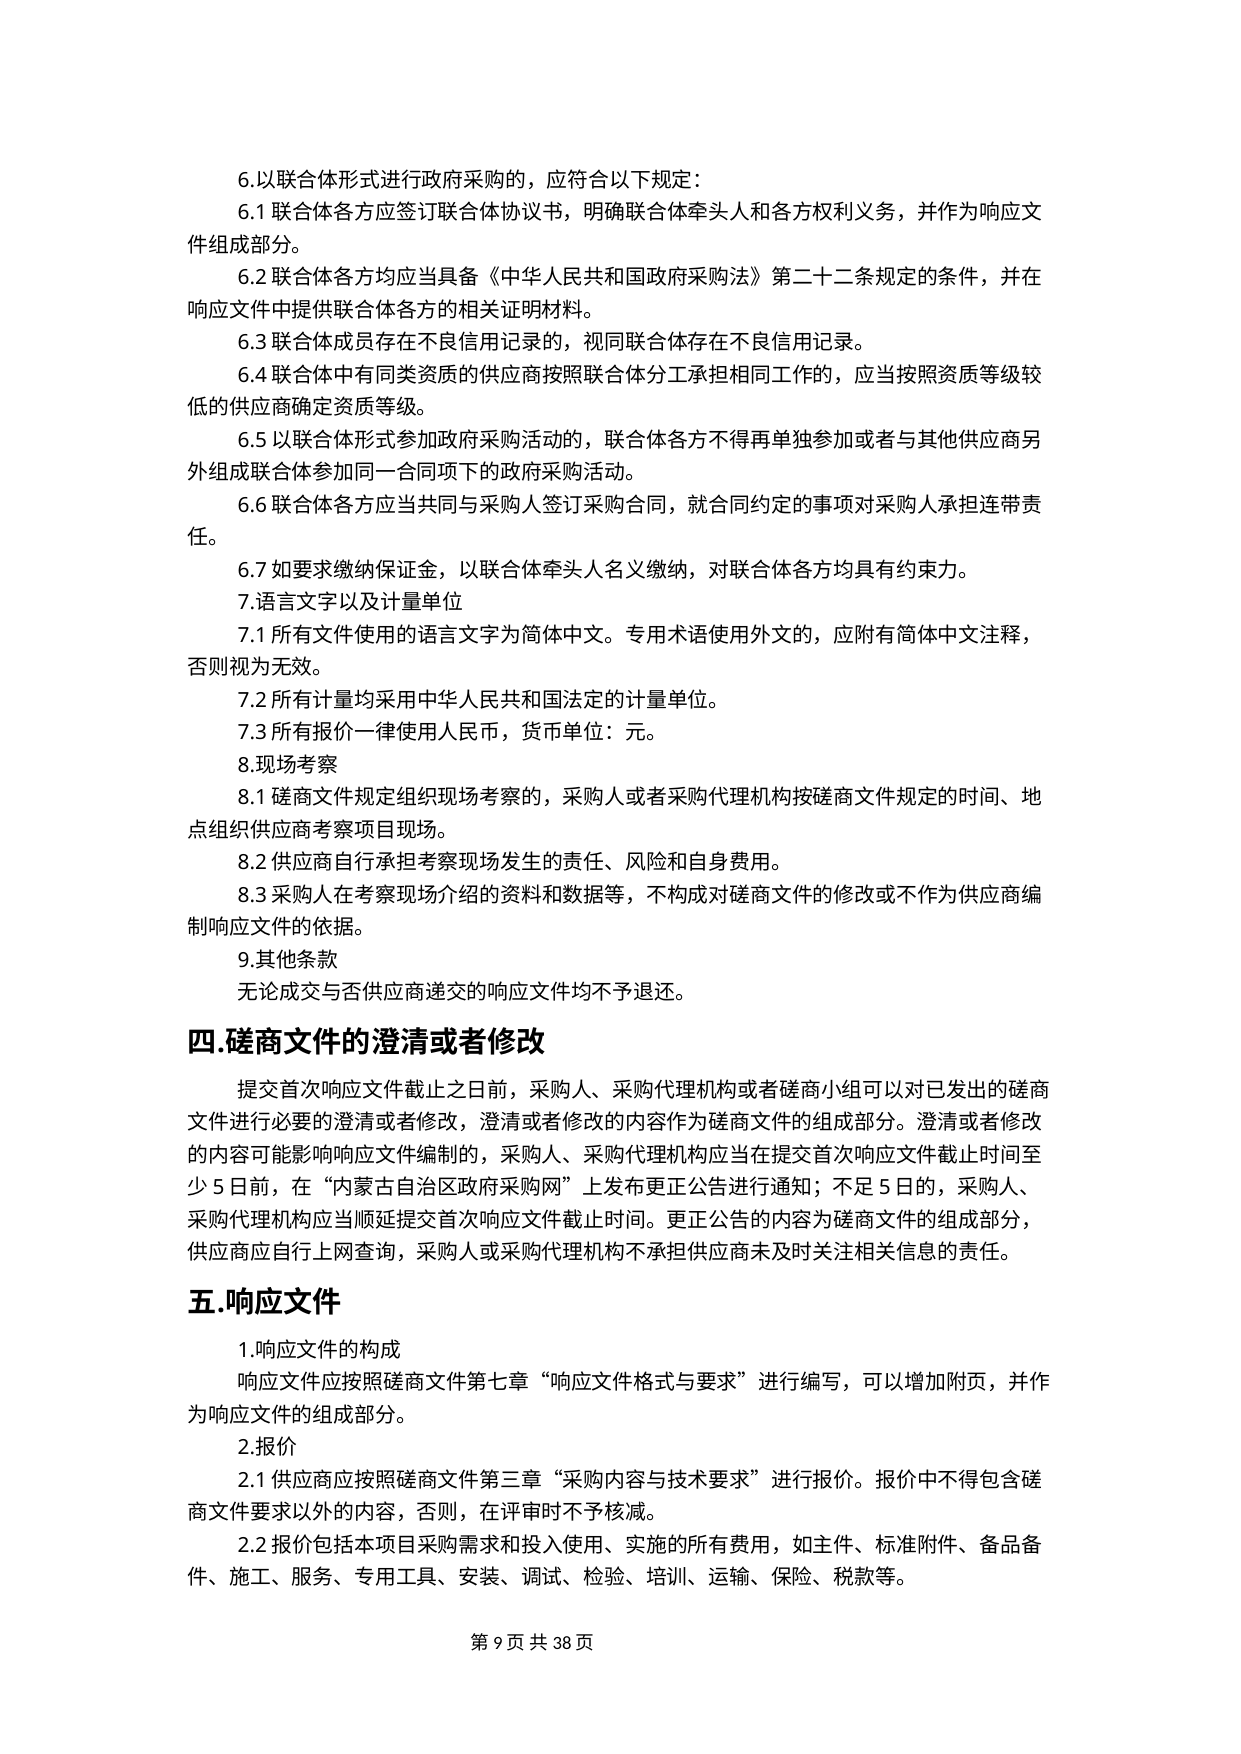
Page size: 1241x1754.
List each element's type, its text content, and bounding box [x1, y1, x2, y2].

text 2.2报价包括本项目采购需求和投入使用、实施的所有费用，如主件、标准附件、备品备件、施工、服务、专用工具、安装、调试、检验、培训、运输、保险、税款等。 [187, 1527, 1053, 1592]
text 2.报价 [187, 1429, 1053, 1462]
text 7.3所有报价一律使用人民币，货币单位：元。 [187, 714, 1053, 747]
text 8.现场考察 [187, 747, 1053, 779]
text 7.语言文字以及计量单位 [187, 584, 1053, 617]
text 2.1供应商应按照磋商文件第三章“采购内容与技术要求”进行报价。报价中不得包含磋商文件要求以外的内容，否则，在评审时不予核减。 [187, 1462, 1053, 1527]
text 7.2所有计量均采用中华人民共和国法定的计量单位。 [187, 682, 1053, 714]
text 6.以联合体形式进行政府采购的，应符合以下规定： [187, 162, 1053, 194]
text 6.3联合体成员存在不良信用记录的，视同联合体存在不良信用记录。 [187, 324, 1053, 357]
text 1.响应文件的构成 [187, 1332, 1053, 1364]
text 响应文件应按照磋商文件第七章“响应文件格式与要求”进行编写，可以增加附页，并作为响应文件的组成部分。 [187, 1364, 1053, 1429]
text 8.3采购人在考察现场介绍的资料和数据等，不构成对磋商文件的修改或不作为供应商编制响应文件的依据。 [187, 877, 1053, 942]
text 6.6联合体各方应当共同与采购人签订采购合同，就合同约定的事项对采购人承担连带责任。 [187, 487, 1053, 552]
text 6.5以联合体形式参加政府采购活动的，联合体各方不得再单独参加或者与其他供应商另外组成联合体参加同一合同项下的政府采购活动。 [187, 422, 1053, 487]
text 提交首次响应文件截止之日前，采购人、采购代理机构或者磋商小组可以对已发出的磋商文件进行必要的澄清或者修改，澄清或者修改的内容作为磋商文件的组成部分。澄清或者修改的内容可能影响响应文件编制的，采购人、采购代理机构应当在提交首次响应文件截止时间至少5日前，在“内蒙古自治区政府采购网”上发布更正公告进行通知；不足5日的，采购人、采购代理机构应当顺延提交首次响应文件截止时间。更正公告的内容为磋商文件的组成部分，供应商应自行上网查询，采购人或采购代理机构不承担供应商未及时关注相关信息的责任。 [187, 1072, 1053, 1267]
text 6.7如要求缴纳保证金，以联合体牵头人名义缴纳，对联合体各方均具有约束力。 [187, 552, 1053, 584]
text 8.2供应商自行承担考察现场发生的责任、风险和自身费用。 [187, 844, 1053, 877]
text 9.其他条款 [187, 942, 1053, 974]
text 6.2联合体各方均应当具备《中华人民共和国政府采购法》第二十二条规定的条件，并在响应文件中提供联合体各方的相关证明材料。 [187, 259, 1053, 324]
text 6.1联合体各方应签订联合体协议书，明确联合体牵头人和各方权利义务，并作为响应文件组成部分。 [187, 194, 1053, 259]
text 7.1所有文件使用的语言文字为简体中文。专用术语使用外文的，应附有简体中文注释，否则视为无效。 [187, 617, 1053, 682]
text 无论成交与否供应商递交的响应文件均不予退还。 [187, 974, 1053, 1007]
text 6.4联合体中有同类资质的供应商按照联合体分工承担相同工作的，应当按照资质等级较低的供应商确定资质等级。 [187, 357, 1053, 422]
text 8.1磋商文件规定组织现场考察的，采购人或者采购代理机构按磋商文件规定的时间、地点组织供应商考察项目现场。 [187, 779, 1053, 844]
text 五.响应文件 [187, 1267, 1053, 1332]
text 四.磋商文件的澄清或者修改 [187, 1007, 1053, 1072]
